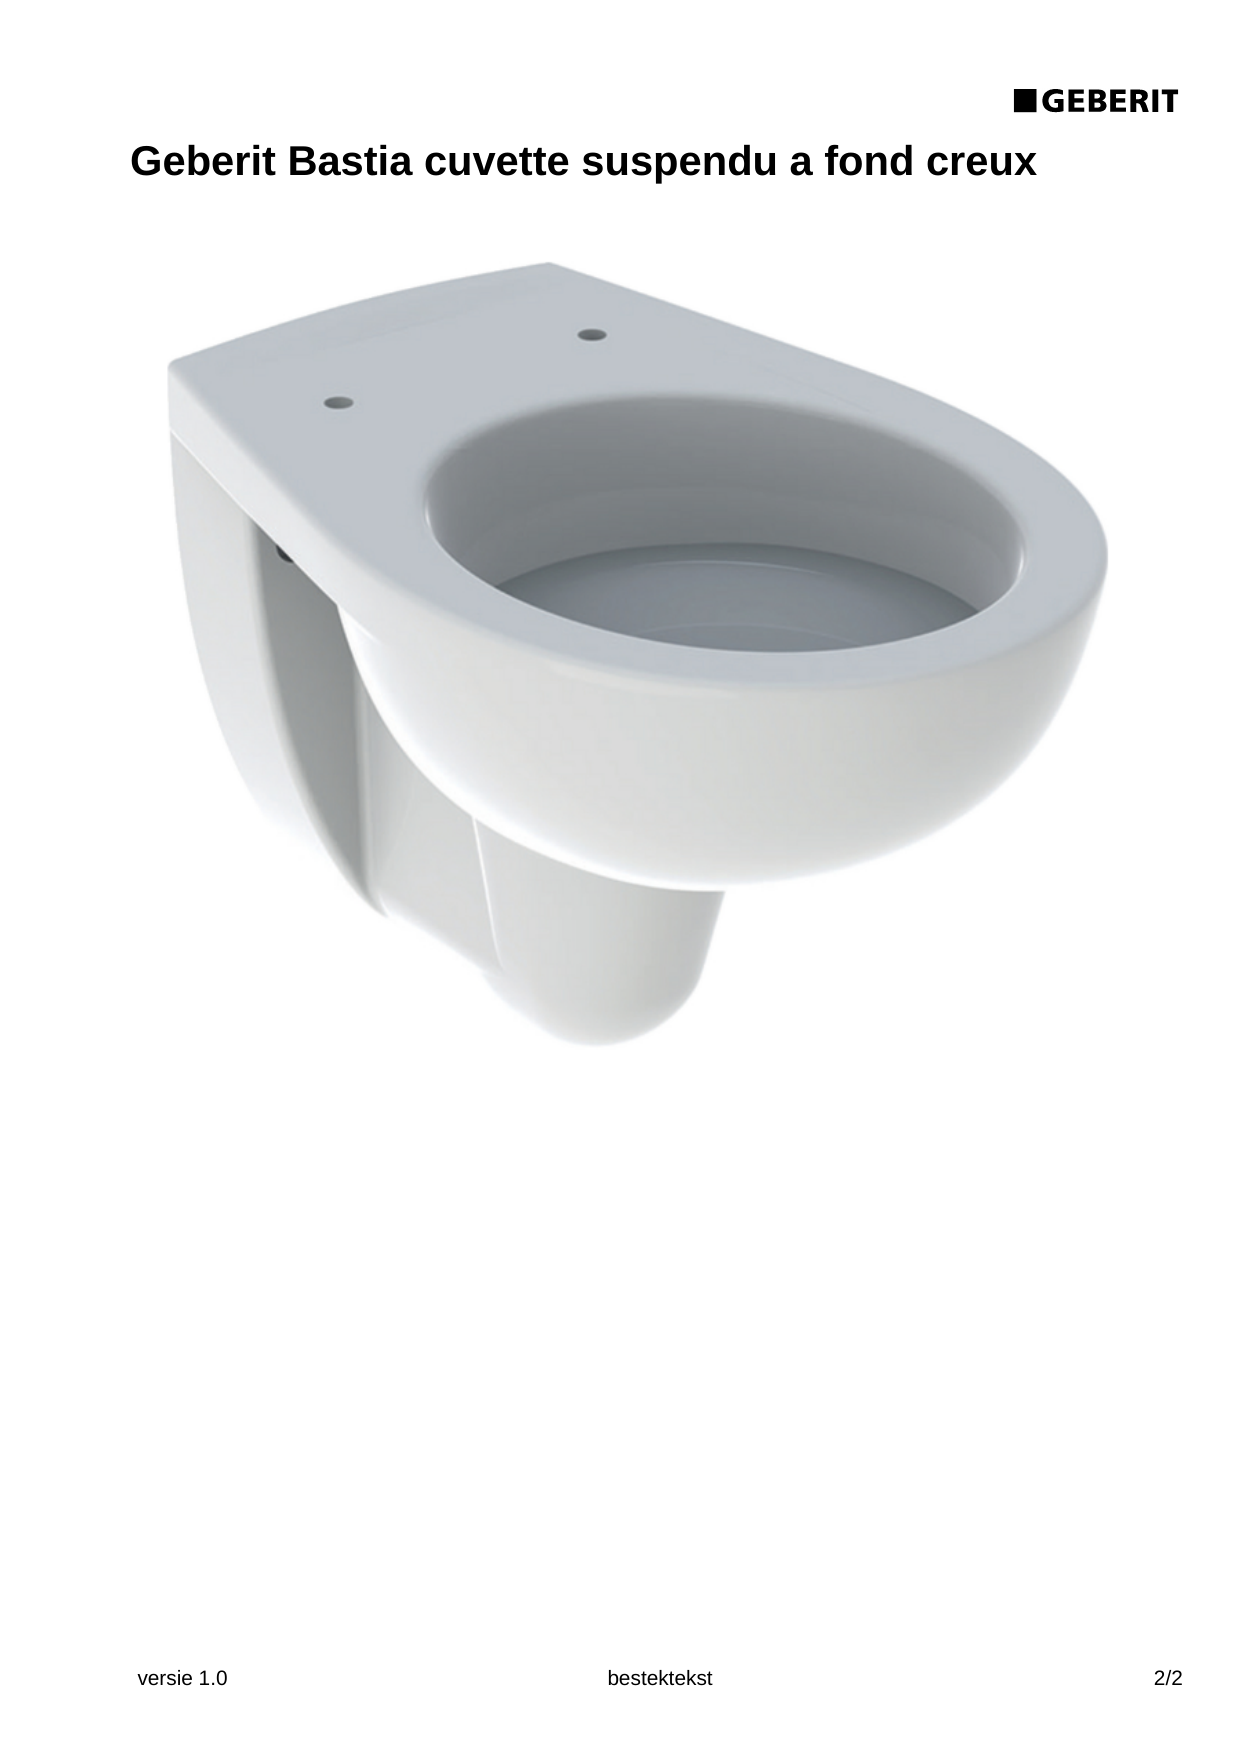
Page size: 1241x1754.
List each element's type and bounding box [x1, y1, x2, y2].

picture [129, 236, 1111, 1056]
picture [1013, 88, 1179, 113]
